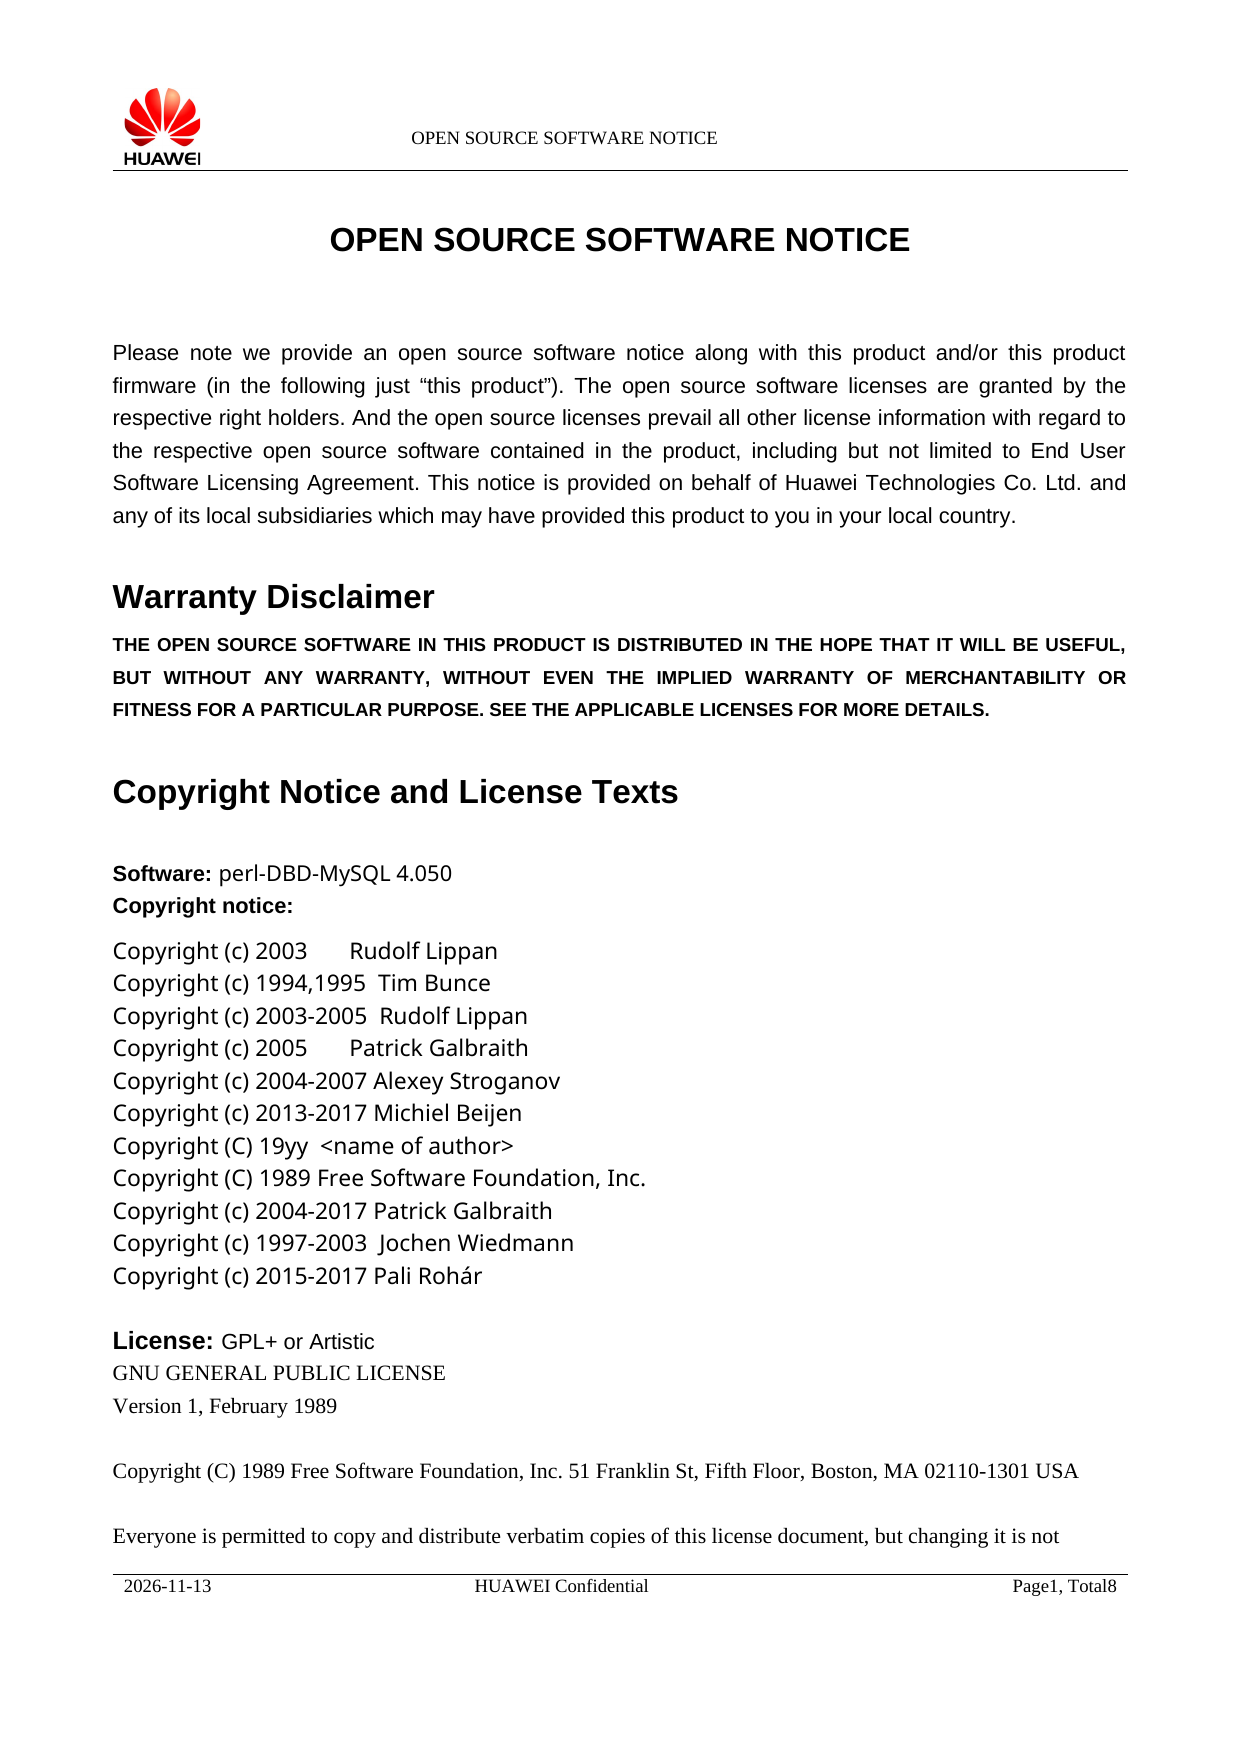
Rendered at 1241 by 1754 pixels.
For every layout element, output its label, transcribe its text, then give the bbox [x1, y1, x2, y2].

picture [124, 88, 201, 165]
text The open source software in this product is distributed in the hope that it will be useful, but WITHOUT ANY WARRANTY, without even the implied warranty of MERCHANTABILITY or FITNESS FOR A PARTICULAR PURPOSE. See the applicable licenses for more details. [112, 629, 1128, 726]
text Copyright Notice and License Texts [112, 759, 1128, 824]
title Software: perl-DBD-MySQL 4.050 [112, 856, 1128, 889]
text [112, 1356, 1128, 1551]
text Copyright (c) 2003 Rudolf Lippan Copyright (c) 1994,1995 Tim Bunce Copyright (c) 2003-2005 Rudolf Lippan Copyright (c) 2005 Patrick Galbraith Copyright (c) 2004-2007 Alexey Stroganov Copyright (c) 2013-2017 Michiel Beijen Copyright (C) 19yy <name of author> Copyright (C) 1989 Free Software Foundation, Inc. Copyright (c) 2004-2017 Patrick Galbraith Copyright (c) 1997-2003 Jochen Wiedmann Copyright (c) 2015-2017 Pali Rohár [112, 934, 1128, 1324]
text OPEN SOURCE SOFTWARE NOTICE [112, 206, 1128, 271]
text Please note we provide an open source software notice along with this product and/or this product firmware (in the following just “this product”). The open source software licenses are granted by the respective right holders. And the open source licenses prevail all other license information with regard to the respective open source software contained in the product, including but not limited to End User Software Licensing Agreement. This notice is provided on behalf of Huawei Technologies Co. Ltd. and any of its local subsidiaries which may have provided this product to you in your local country. [112, 336, 1128, 531]
text Copyright notice: [112, 889, 1128, 921]
text Warranty Disclaimer [112, 564, 1128, 629]
text License: GPL+ or Artistic [112, 1324, 1128, 1356]
